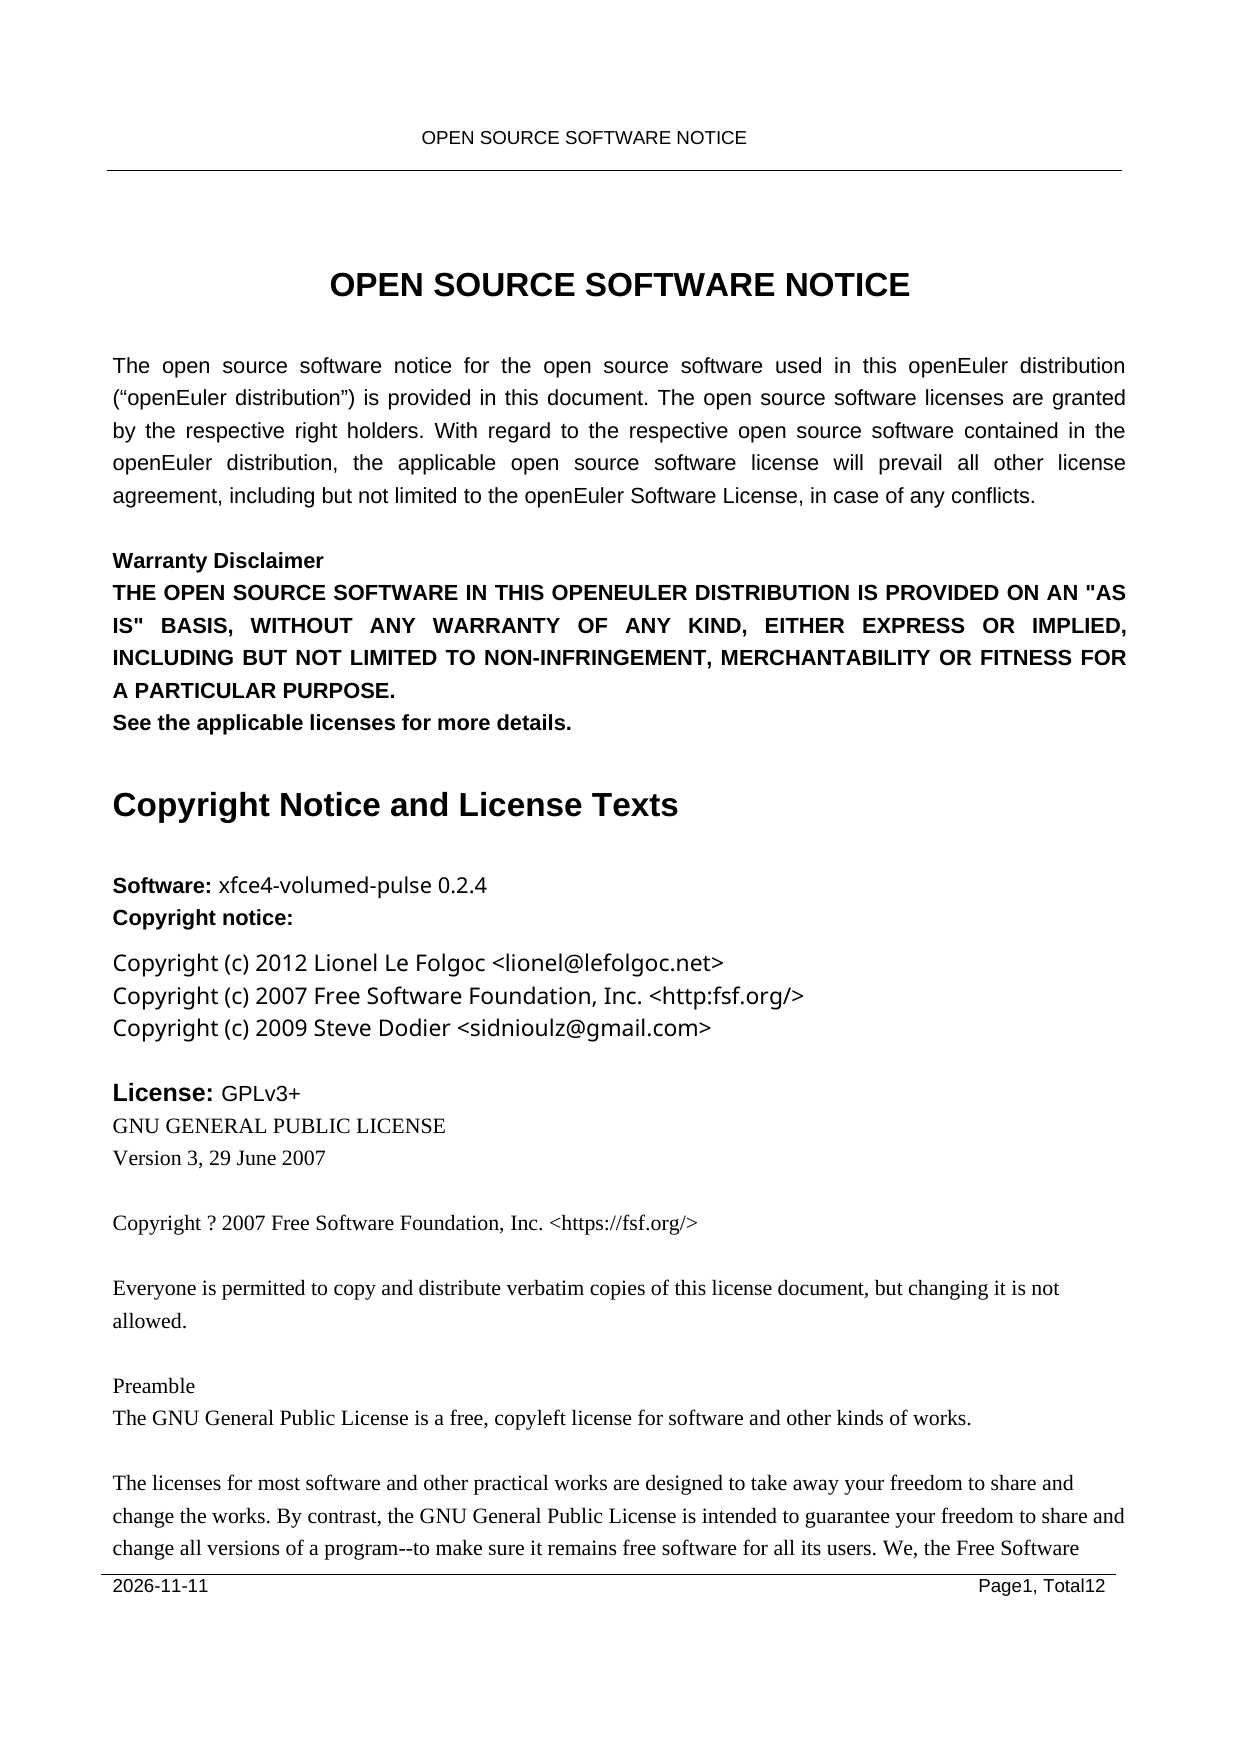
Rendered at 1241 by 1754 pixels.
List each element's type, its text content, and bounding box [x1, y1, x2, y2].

text Warranty Disclaimer [112, 544, 1128, 576]
text THE OPEN SOURCE SOFTWARE IN THIS OPENEULER DISTRIBUTION IS PROVIDED ON AN "AS IS" BASIS, WITHOUT ANY WARRANTY OF ANY KIND, EITHER EXPRESS OR IMPLIED, INCLUDING BUT NOT LIMITED TO NON-INFRINGEMENT, MERCHANTABILITY OR FITNESS FOR A PARTICULAR PURPOSE. See the applicable licenses for more details. [112, 576, 1128, 739]
text Copyright (c) 2012 Lionel Le Folgoc <lionel@lefolgoc.net> Copyright (c) 2007 Free Software Foundation, Inc. <http:fsf.org/> Copyright (c) 2009 Steve Dodier <sidnioulz@gmail.com> [112, 947, 1128, 1077]
text OPEN SOURCE SOFTWARE NOTICE [112, 251, 1128, 316]
text Copyright Notice and License Texts [112, 771, 1128, 836]
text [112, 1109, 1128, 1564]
text The open source software notice for the open source software used in this openEuler distribution (“openEuler distribution”) is provided in this document. The open source software licenses are granted by the respective right holders. With regard to the respective open source software contained in the openEuler distribution, the applicable open source software license will prevail all other license agreement, including but not limited to the openEuler Software License, in case of any conflicts. [112, 349, 1128, 511]
title Software: xfce4-volumed-pulse 0.2.4 [112, 869, 1128, 901]
text License: GPLv3+ [112, 1077, 1128, 1109]
text Copyright notice: [112, 901, 1128, 934]
